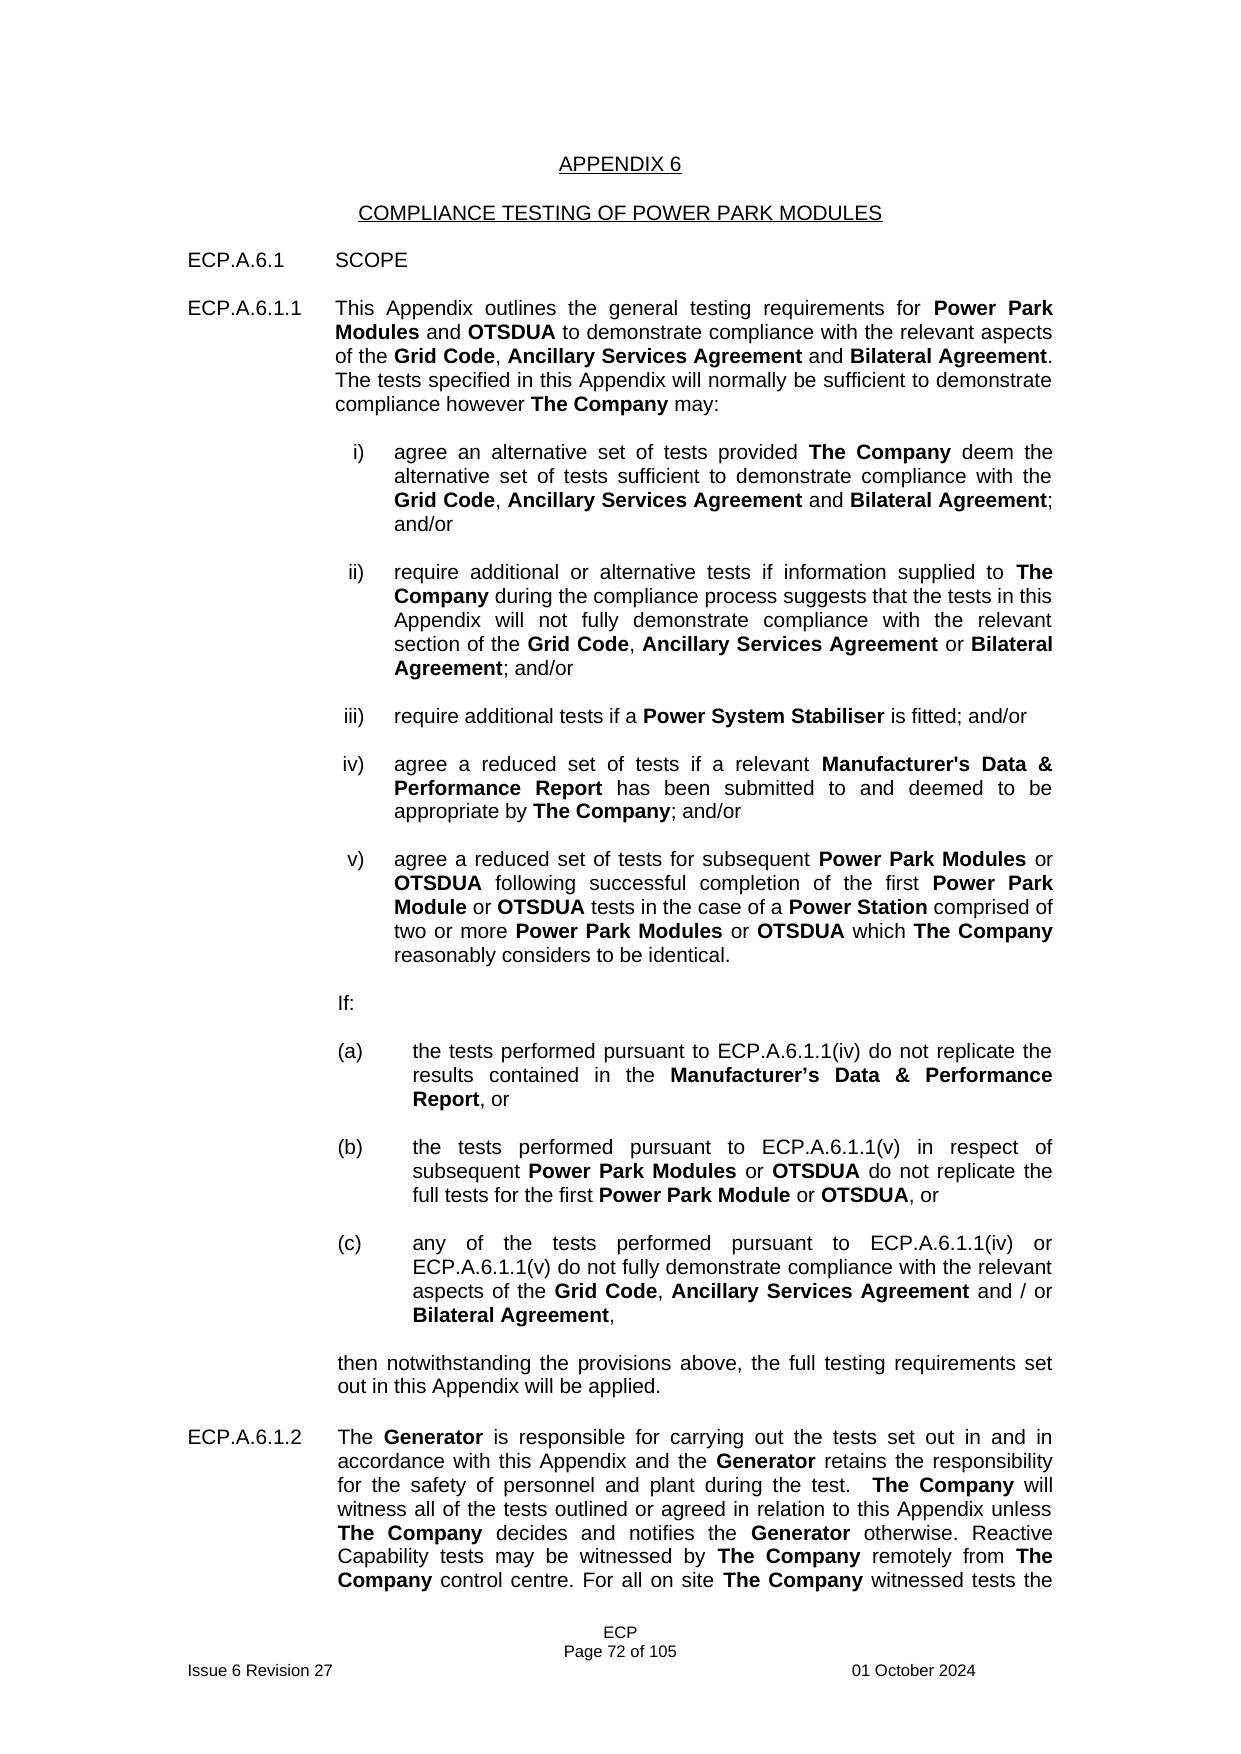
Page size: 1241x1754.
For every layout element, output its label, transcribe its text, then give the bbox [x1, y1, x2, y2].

list require additional or alternative tests if information supplied to The Company during the compliance process suggests that the tests in this Appendix will not fully demonstrate compliance with the relevant section of the Grid Code, Ancillary Services Agreement or Bilateral Agreement; and/or [364, 560, 1053, 679]
text then notwithstanding the provisions above, the full testing requirements set out in this Appendix will be applied. [337, 1350, 1053, 1398]
list agree an alternative set of tests provided The Company deem the alternative set of tests sufficient to demonstrate compliance with the Grid Code, Ancillary Services Agreement and Bilateral Agreement; and/or [364, 440, 1053, 536]
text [187, 1424, 1053, 1592]
list require additional tests if a Power System Stabiliser is fitted; and/or [364, 703, 1053, 727]
text If: [337, 991, 1053, 1015]
list agree a reduced set of tests if a relevant Manufacturer's Data & Performance Report has been submitted to and deemed to be appropriate by The Company; and/or [364, 751, 1053, 823]
subtitle APPENDIX 6 [187, 150, 1053, 176]
text ECP.A.6.1.1 This Appendix outlines the general testing requirements for Power Park Modules and OTSDUA to demonstrate compliance with the relevant aspects of the Grid Code, Ancillary Services Agreement and Bilateral Agreement. The tests specified in this Appendix will normally be sufficient to demonstrate compliance however The Company may: [187, 296, 1053, 416]
subtitle COMPLIANCE TESTING OF POWER PARK MODULES [187, 200, 1053, 224]
text (b) the tests performed pursuant to ECP.A.6.1.1(v) in respect of subsequent Power Park Modules or OTSDUA do not replicate the full tests for the first Power Park Module or OTSDUA, or [337, 1135, 1053, 1207]
text (a) the tests performed pursuant to ECP.A.6.1.1(iv) do not replicate the results contained in the Manufacturer’s Data & Performance Report, or [337, 1039, 1053, 1111]
list agree a reduced set of tests for subsequent Power Park Modules or OTSDUA following successful completion of the first Power Park Module or OTSDUA tests in the case of a Power Station comprised of two or more Power Park Modules or OTSDUA which The Company reasonably considers to be identical. [364, 847, 1053, 967]
text ECP.A.6.1 SCOPE [187, 248, 1053, 272]
text (c) any of the tests performed pursuant to ECP.A.6.1.1(iv) or ECP.A.6.1.1(v) do not fully demonstrate compliance with the relevant aspects of the Grid Code, Ancillary Services Agreement and / or Bilateral Agreement, [337, 1231, 1053, 1326]
